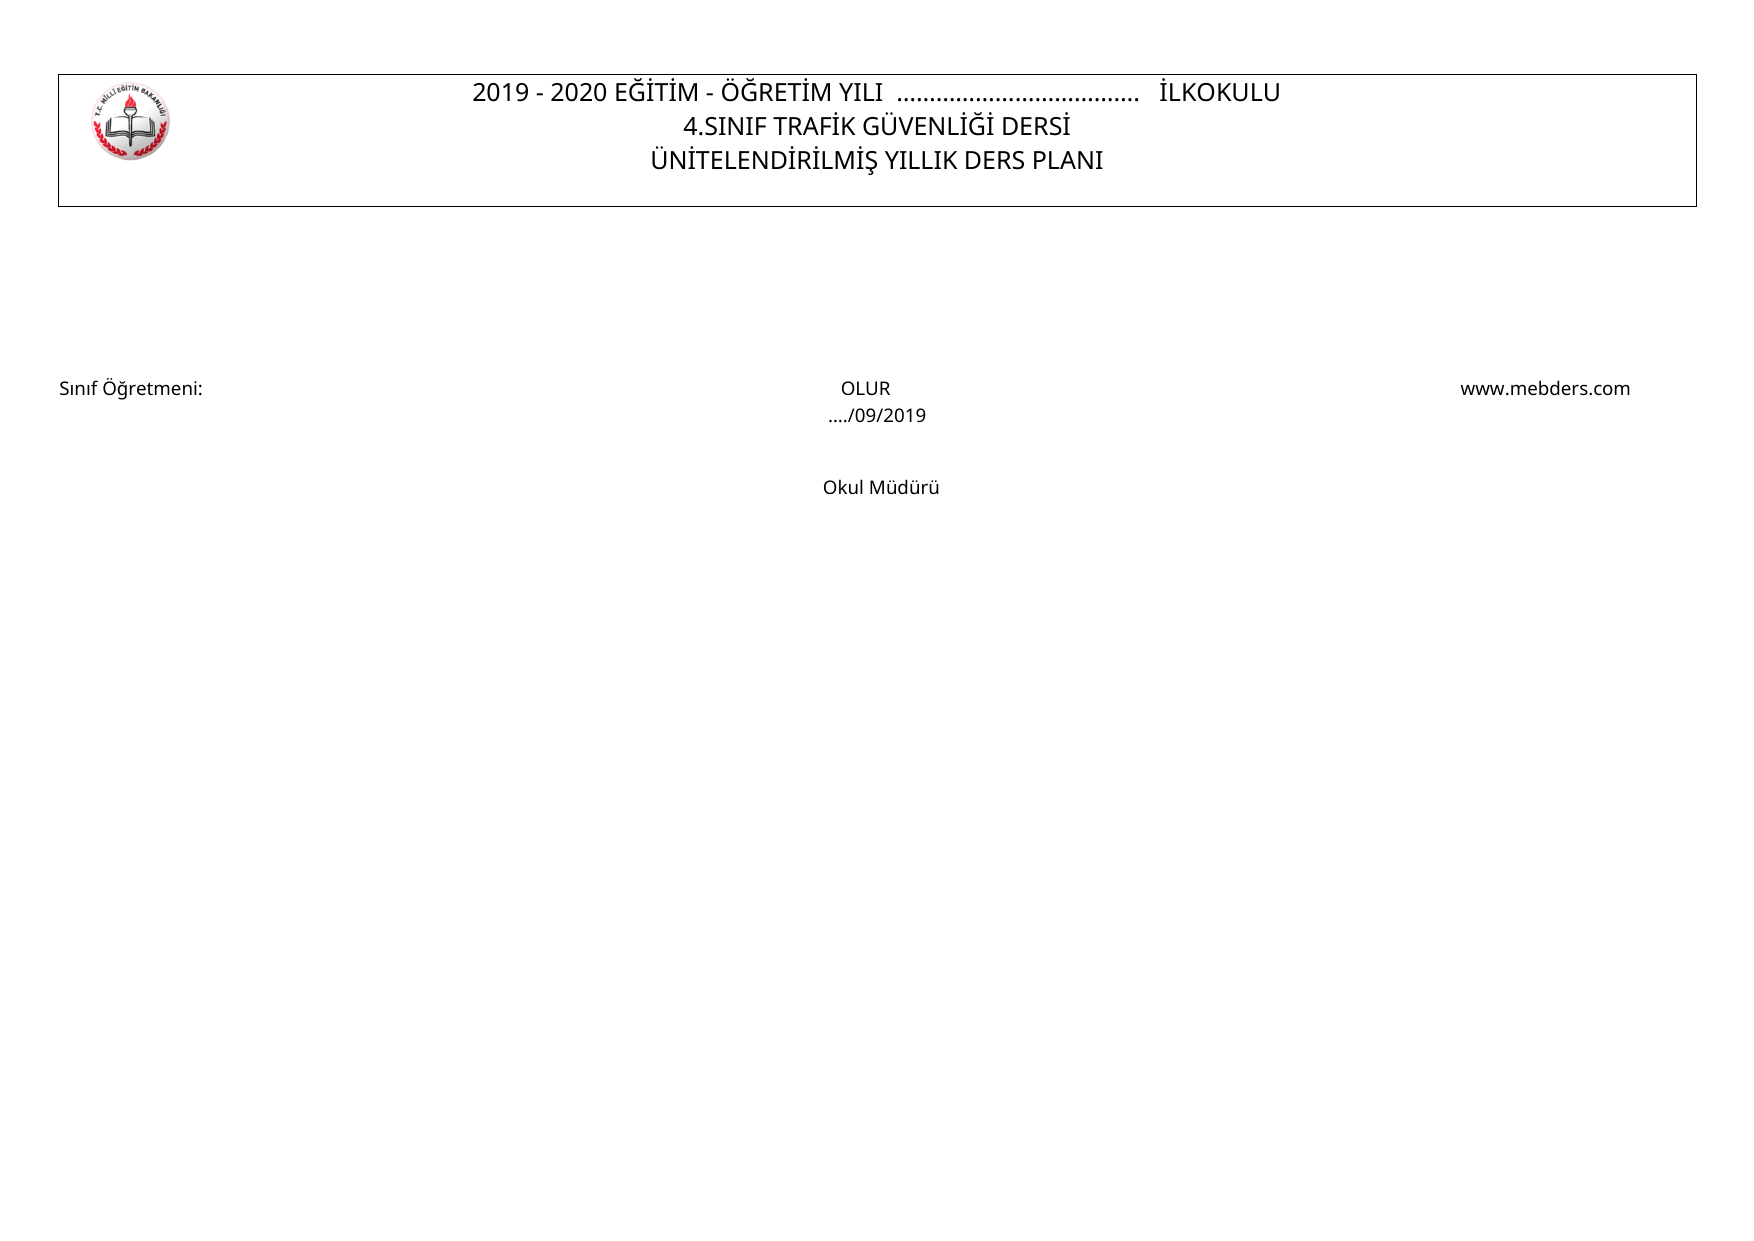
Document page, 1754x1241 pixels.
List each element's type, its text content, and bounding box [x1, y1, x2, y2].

text Okul Müdürü [797, 474, 1695, 500]
text …./09/2019 [59, 402, 1695, 428]
picture [85, 77, 175, 167]
text Sınıf Öğretmeni: OLUR www.mebders.com [59, 375, 1695, 401]
